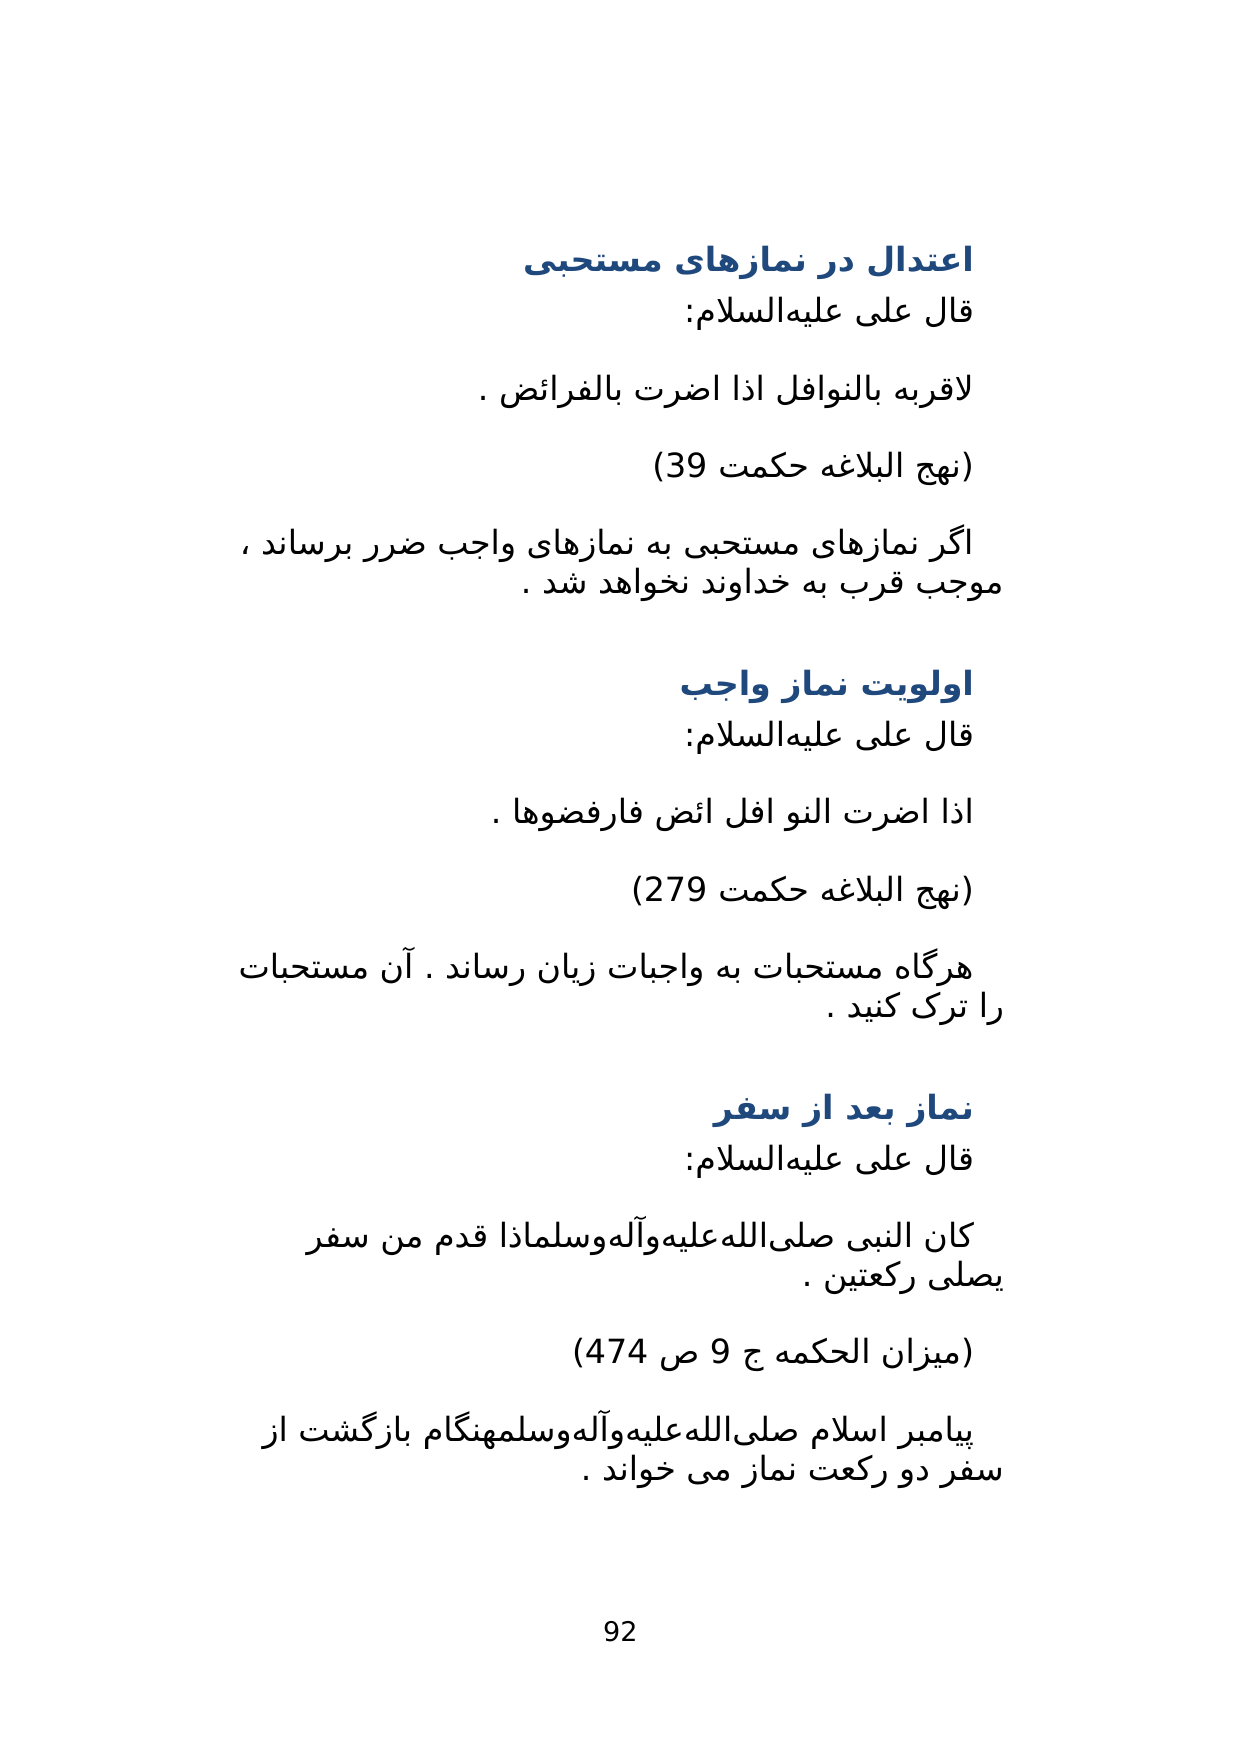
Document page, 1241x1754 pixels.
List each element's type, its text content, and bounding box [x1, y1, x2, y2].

text پیامبر اسلام صلى‌الله‌عليه‌وآله‌وسلمهنگام بازگشت از سفر دو رکعت نماز می خواند . [236, 1410, 1004, 1488]
text (نهج البلاغه حکمت 279) [236, 870, 1004, 909]
text اذا اضرت النو افل ائض فارفضوها . [236, 793, 1004, 832]
text قال علی عليه‌السلام: [236, 716, 1004, 755]
subtitle نماز بعد از سفر [236, 1088, 1004, 1127]
subtitle اعتدال در نمازهای مستحبی [236, 241, 1004, 279]
text (نهج البلاغه حکمت 39) [236, 446, 1004, 485]
text قال علی عليه‌السلام: [236, 292, 1004, 331]
subtitle اولویت نماز واجب [236, 664, 1004, 703]
text اگر نمازهای مستحبی به نمازهای واجب ضرر برساند ، موجب قرب به خداوند نخواهد شد . [236, 523, 1004, 601]
text قال علی عليه‌السلام: [236, 1140, 1004, 1179]
text هرگاه مستحبات به واجبات زیان رساند . آن مستحبات را ترک کنید . [236, 947, 1004, 1025]
text لاقربه بالنوافل اذا اضرت بالفرائض . [236, 369, 1004, 408]
text کان النبی صلى‌الله‌عليه‌وآله‌وسلماذا قدم من سفر یصلی رکعتین . [236, 1217, 1004, 1295]
text (میزان الحکمه ج 9 ص 474) [236, 1333, 1004, 1372]
